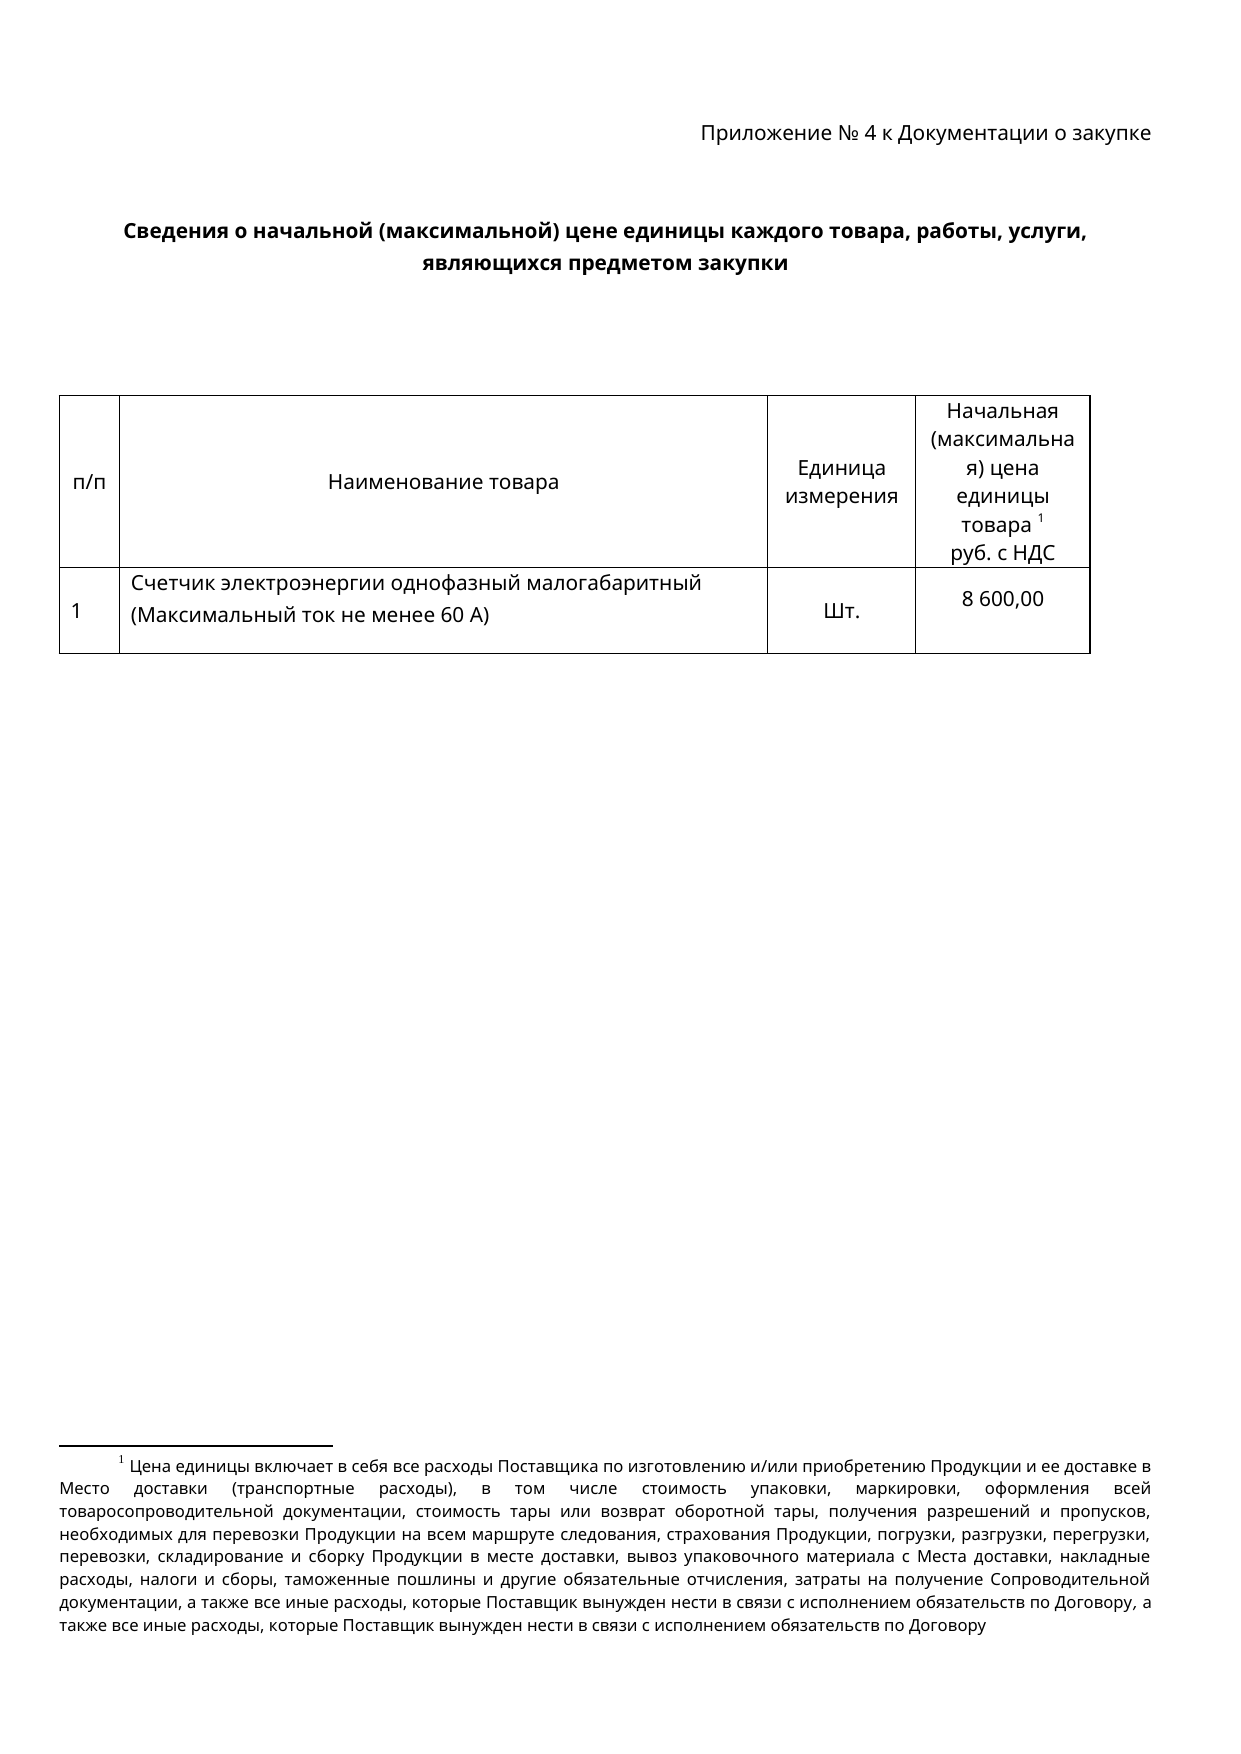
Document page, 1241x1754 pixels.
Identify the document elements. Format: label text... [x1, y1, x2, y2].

table_header Единица измерения [768, 396, 915, 567]
table_header п/п [60, 396, 119, 567]
table_header Наименование товара [120, 396, 767, 567]
table_cell 8 600,00 [916, 568, 1089, 653]
text Сведения о начальной (максимальной) цене единицы каждого товара, работы, услуги, являющихся предметом закупки [59, 216, 1152, 277]
list Приложение № 4 к Документации о закупке [134, 118, 1152, 147]
table_cell Счетчик электроэнергии однофазный малогабаритный (Максимальный ток не менее 60 А) [120, 568, 767, 653]
table_cell 1 [60, 568, 119, 653]
table_header Начальная (максимальная) цена единицы товара руб. с НДС [916, 396, 1089, 567]
table_cell Шт. [768, 568, 915, 653]
